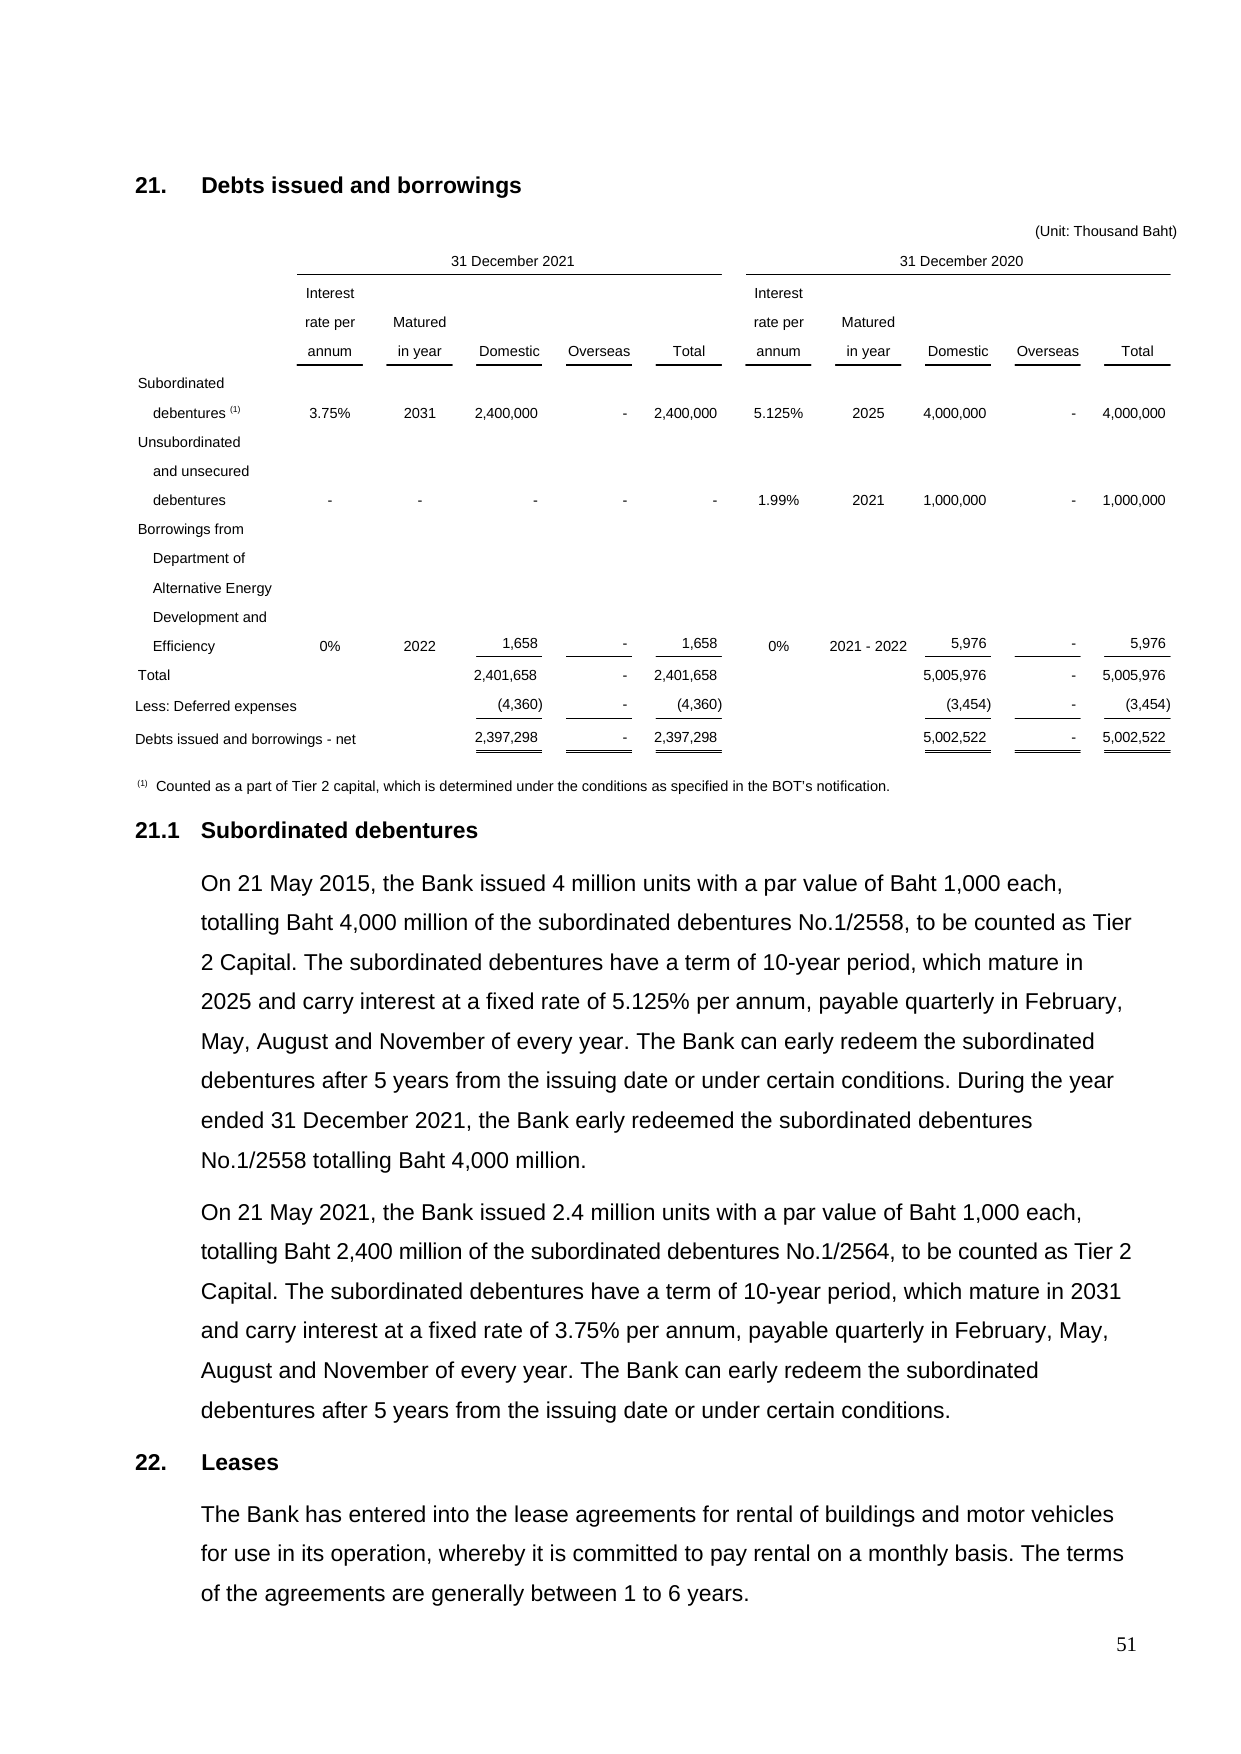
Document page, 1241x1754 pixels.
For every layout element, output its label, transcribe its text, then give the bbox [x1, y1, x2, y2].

text The Bank has entered into the lease agreements for rental of buildings and motor vehicles for use in its operation, whereby it is committed to pay rental on a monthly basis. The terms of the agreements are generally between 1 to 6 years. [201, 1491, 1137, 1609]
text 21.1 Subordinated debentures [135, 807, 1137, 847]
text On 21 May 2021, the Bank issued 2.4 million units with a par value of Baht 1,000 each, totalling Baht 2,400 million of the subordinated debentures No.1/2564, to be counted as Tier 2 Capital. The subordinated debentures have a term of 10-year period, which mature in 2031 and carry interest at a fixed rate of 3.75% per annum, payable quarterly in February, May, August and November of every year. The Bank can early redeem the subordinated debentures after 5 years from the issuing date or under certain conditions. [201, 1188, 1137, 1426]
text On 21 May 2015, the Bank issued 4 million units with a par value of Baht 1,000 each, totalling Baht 4,000 million of the subordinated debentures No.1/2558, to be counted as Tier 2 Capital. The subordinated debentures have a term of 10-year period, which mature in 2025 and carry interest at a fixed rate of 5.125% per annum, payable quarterly in February, May, August and November of every year. The Bank can early redeem the subordinated debentures after 5 years from the issuing date or under certain conditions. During the year ended 31 December 2021, the Bank early redeemed the subordinated debentures No.1/2558 totalling Baht 4,000 million. [201, 859, 1137, 1176]
text (1) Counted as a part of Tier 2 capital, which is determined under the conditions as specified in the BOT’s notification. [135, 778, 1137, 795]
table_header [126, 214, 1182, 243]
subtitle Leases [135, 1438, 1137, 1478]
subtitle Debts issued and borrowings [135, 161, 1137, 201]
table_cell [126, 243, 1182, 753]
